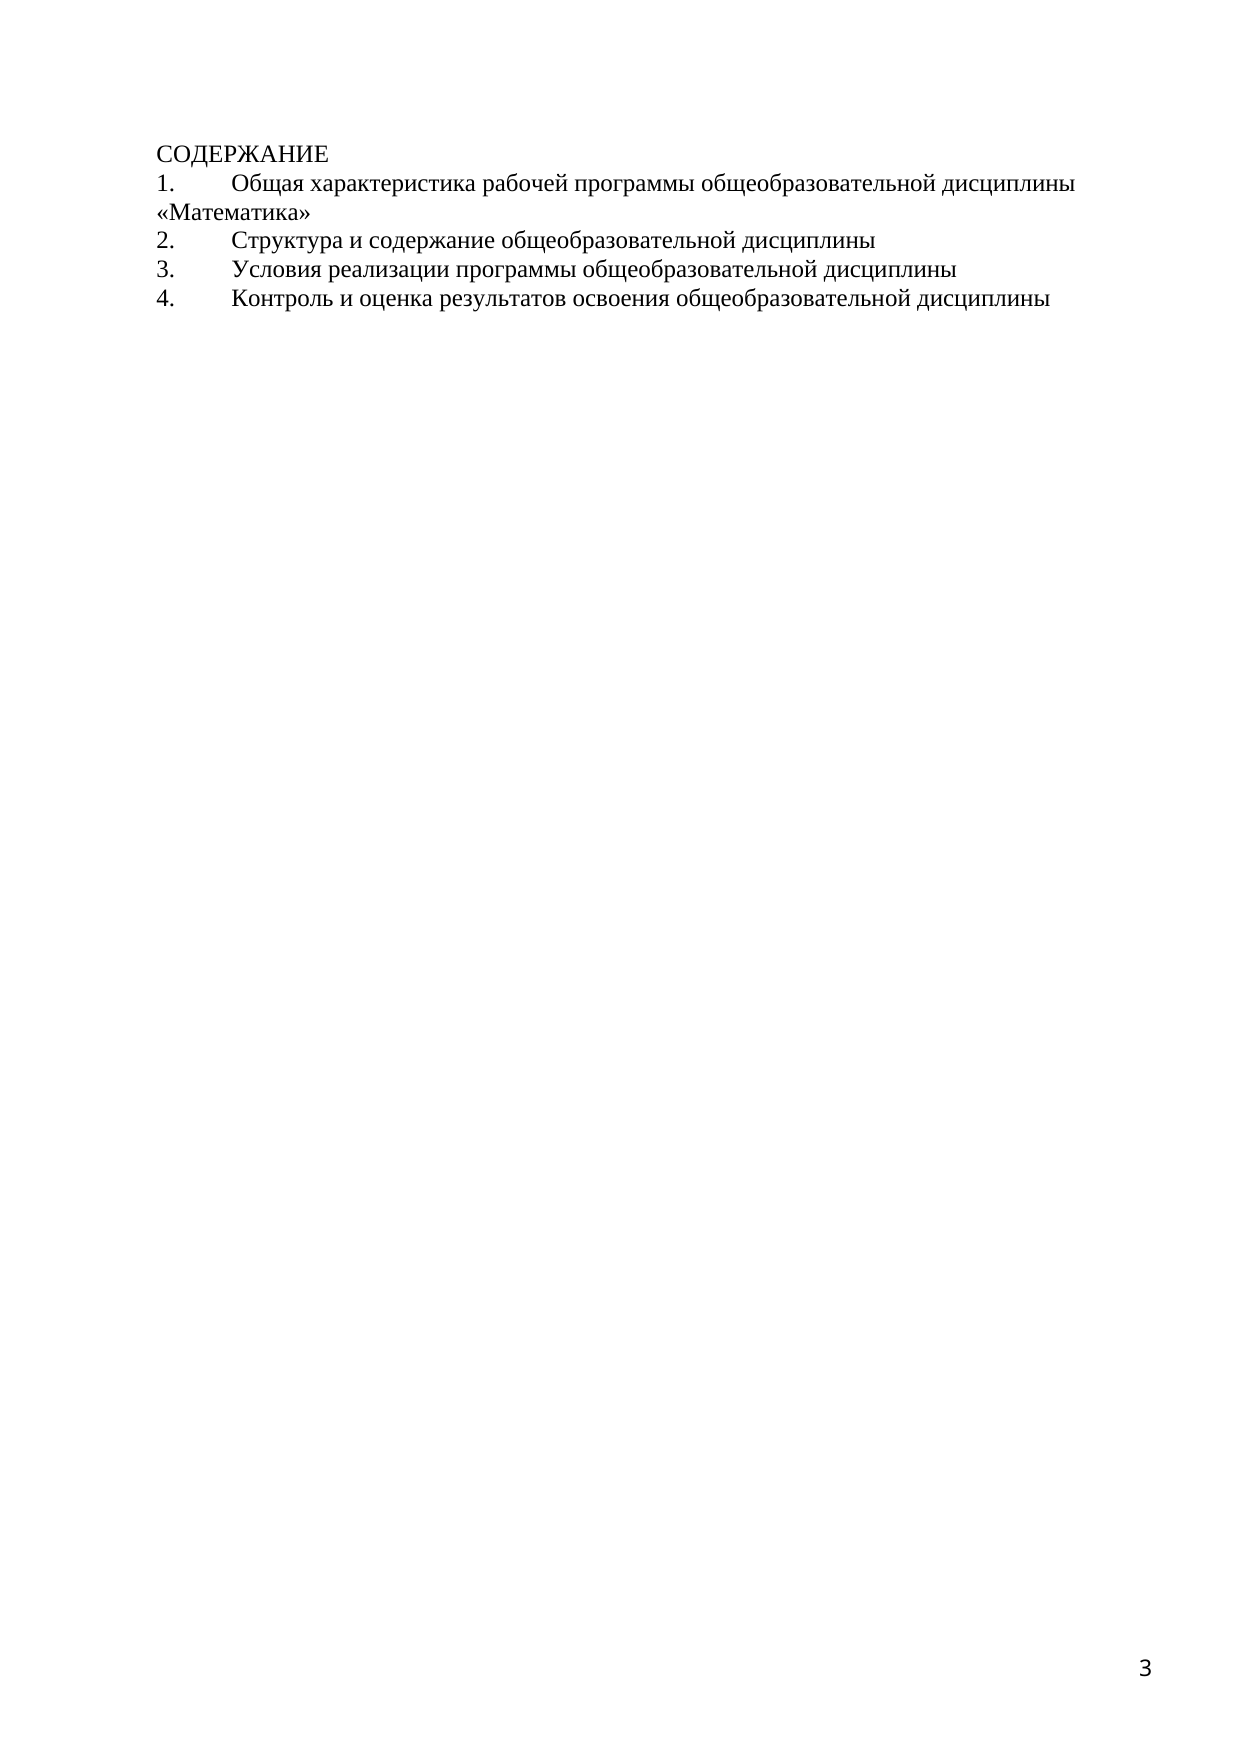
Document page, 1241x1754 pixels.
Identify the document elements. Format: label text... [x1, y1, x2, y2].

text 1. Общая характеристика рабочей программы общеобразовательной дисциплины «Математика» [156, 168, 1182, 225]
text СОДЕРЖАНИЕ [156, 139, 1182, 168]
text 4. Контроль и оценка результатов освоения общеобразовательной дисциплины [156, 283, 1182, 312]
text 3. Условия реализации программы общеобразовательной дисциплины [156, 254, 1182, 283]
text 2. Структура и содержание общеобразовательной дисциплины [156, 225, 1182, 254]
